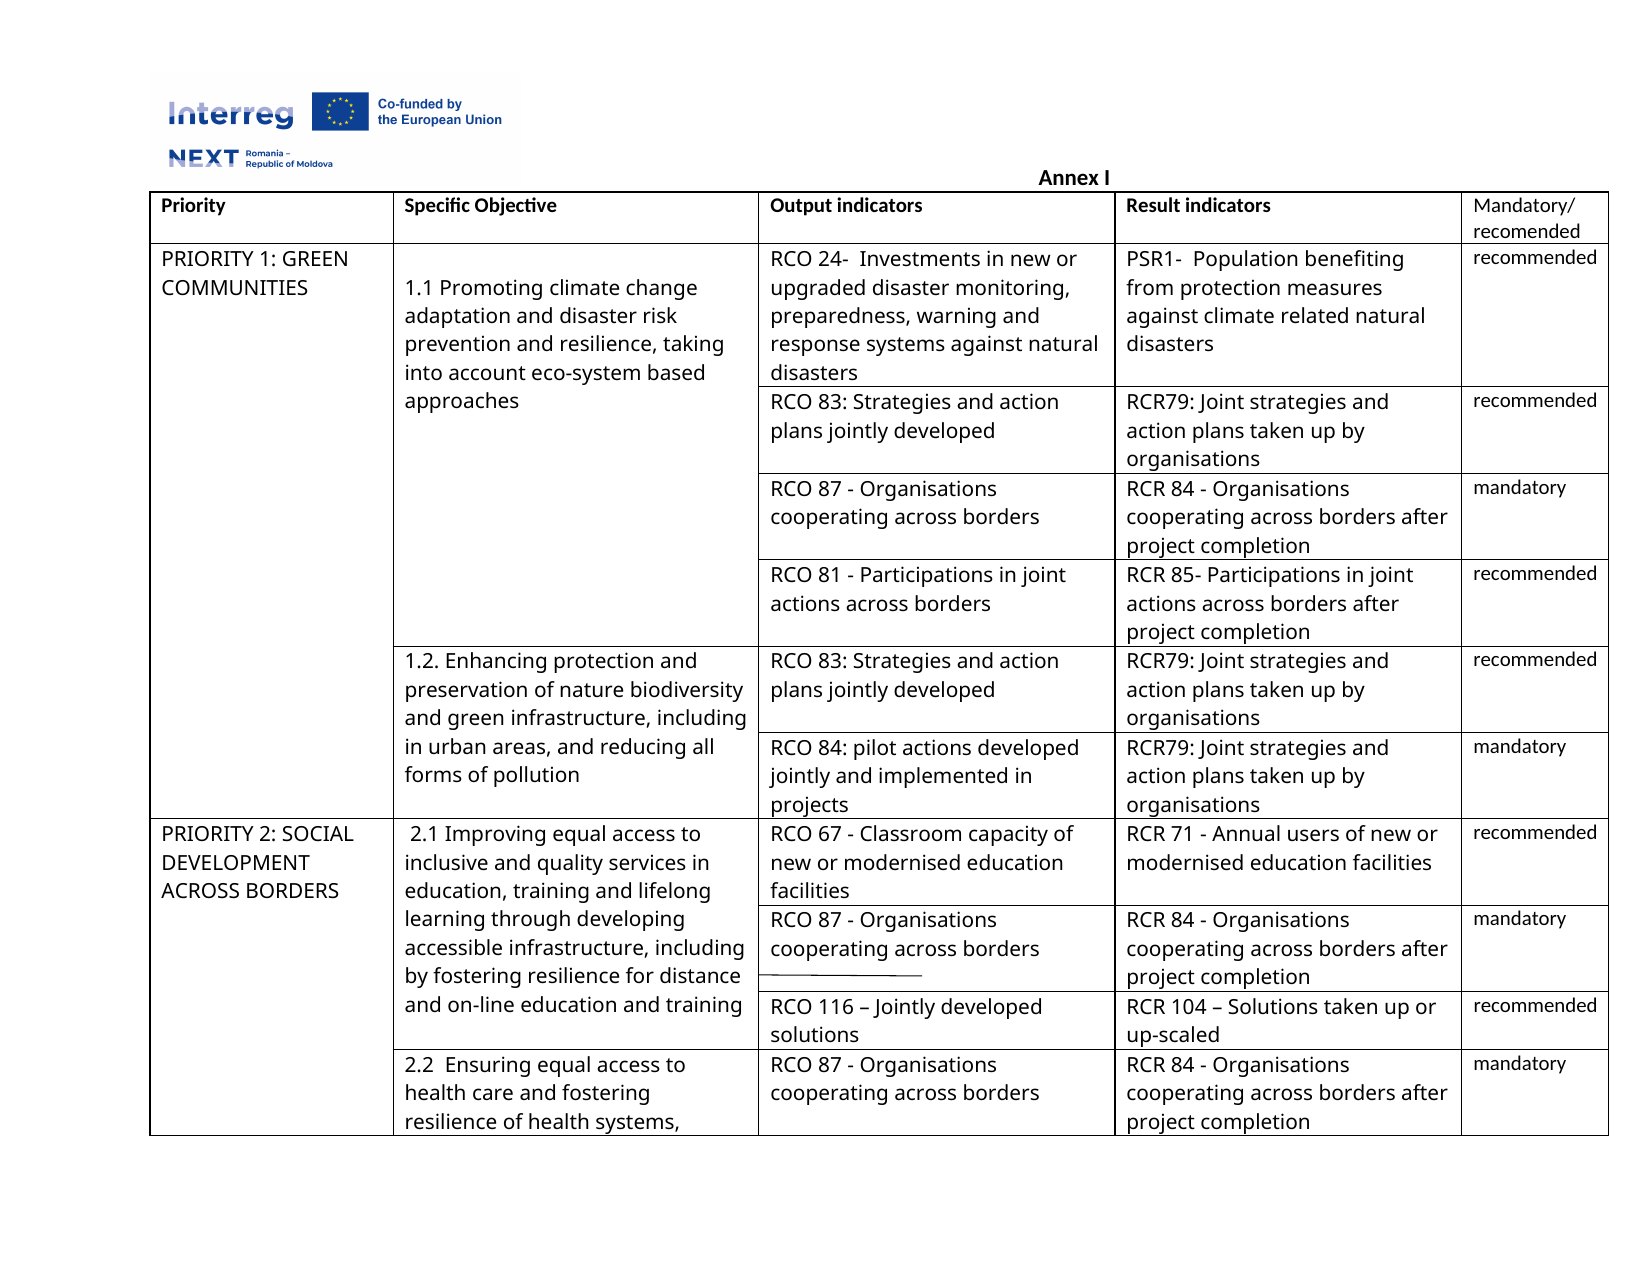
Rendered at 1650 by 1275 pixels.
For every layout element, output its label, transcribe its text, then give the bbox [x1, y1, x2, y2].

table_cell PSR1- Population benefiting from protection measures against climate related natural disasters [1116, 244, 1461, 386]
table_cell recommended [1462, 244, 1608, 386]
table_header Output indicators [759, 193, 1114, 243]
table_cell recommended [1462, 387, 1608, 473]
table_cell 1.1 Promoting climate change adaptation and disaster risk prevention and resilience, taking into account eco-system based approaches [394, 244, 758, 646]
table_cell RCR79: Joint strategies and action plans taken up by organisations [1116, 647, 1461, 732]
table_cell mandatory [1462, 1050, 1608, 1135]
table_cell RCR 84 - Organisations cooperating across borders after project completion [1116, 1050, 1461, 1135]
table_header Priority [151, 193, 393, 243]
table_header Specific Objective [394, 193, 758, 243]
table_header Result indicators [1116, 193, 1461, 243]
table_cell RCR 84 - Organisations cooperating across borders after project completion [1116, 906, 1461, 991]
table_cell RCO 87 - Organisations cooperating across borders [759, 906, 1114, 991]
table_cell mandatory [1462, 733, 1608, 818]
table_cell 1.2. Enhancing protection and preservation of nature biodiversity and green infrastructure, including in urban areas, and reducing all forms of pollution [394, 647, 758, 818]
table_cell RCR 104 – Solutions taken up or up-scaled [1116, 992, 1461, 1049]
table_cell RCR 85- Participations in joint actions across borders after project completion [1116, 560, 1461, 646]
table_cell RCR79: Joint strategies and action plans taken up by organisations [1116, 387, 1461, 473]
table_header Mandatory/ recomended [1462, 193, 1608, 243]
table_cell 2.1 Improving equal access to inclusive and quality services in education, training and lifelong learning through developing accessible infrastructure, including by fostering resilience for distance and on-line education and training [394, 819, 758, 1049]
table_cell RCR79: Joint strategies and action plans taken up by organisations [1116, 733, 1461, 818]
table_cell RCO 81 - Participations in joint actions across borders [759, 560, 1114, 646]
table_cell recommended [1462, 647, 1608, 732]
table_cell RCO 84: pilot actions developed jointly and implemented in projects [759, 733, 1114, 818]
table_cell recommended [1462, 560, 1608, 646]
table_cell RCR 71 - Annual users of new or modernised education facilities [1116, 819, 1461, 904]
table_cell RCO 87 - Organisations cooperating across borders [759, 474, 1114, 559]
table_cell mandatory [1462, 474, 1608, 559]
table_cell RCO 83: Strategies and action plans jointly developed [759, 647, 1114, 732]
table_cell PRIORITY 1: GREEN COMMUNITIES [151, 244, 393, 818]
picture [150, 73, 521, 186]
table_cell RCO 67 - Classroom capacity of new or modernised education facilities [759, 819, 1114, 904]
table_cell RCO 87 - Organisations cooperating across borders [759, 1050, 1114, 1135]
table_cell RCO 116 – Jointly developed solutions [759, 992, 1114, 1049]
table_cell RCO 83: Strategies and action plans jointly developed [759, 387, 1114, 473]
table_cell RCR 84 - Organisations cooperating across borders after project completion [1116, 474, 1461, 559]
table_cell mandatory [1462, 906, 1608, 991]
table_cell PRIORITY 2: SOCIAL DEVELOPMENT ACROSS BORDERS [151, 819, 393, 1135]
table_cell recommended [1462, 992, 1608, 1049]
table_cell RCO 24- Investments in new or upgraded disaster monitoring, preparedness, warning and response systems against natural disasters [759, 244, 1114, 386]
table_cell recommended [1462, 819, 1608, 904]
